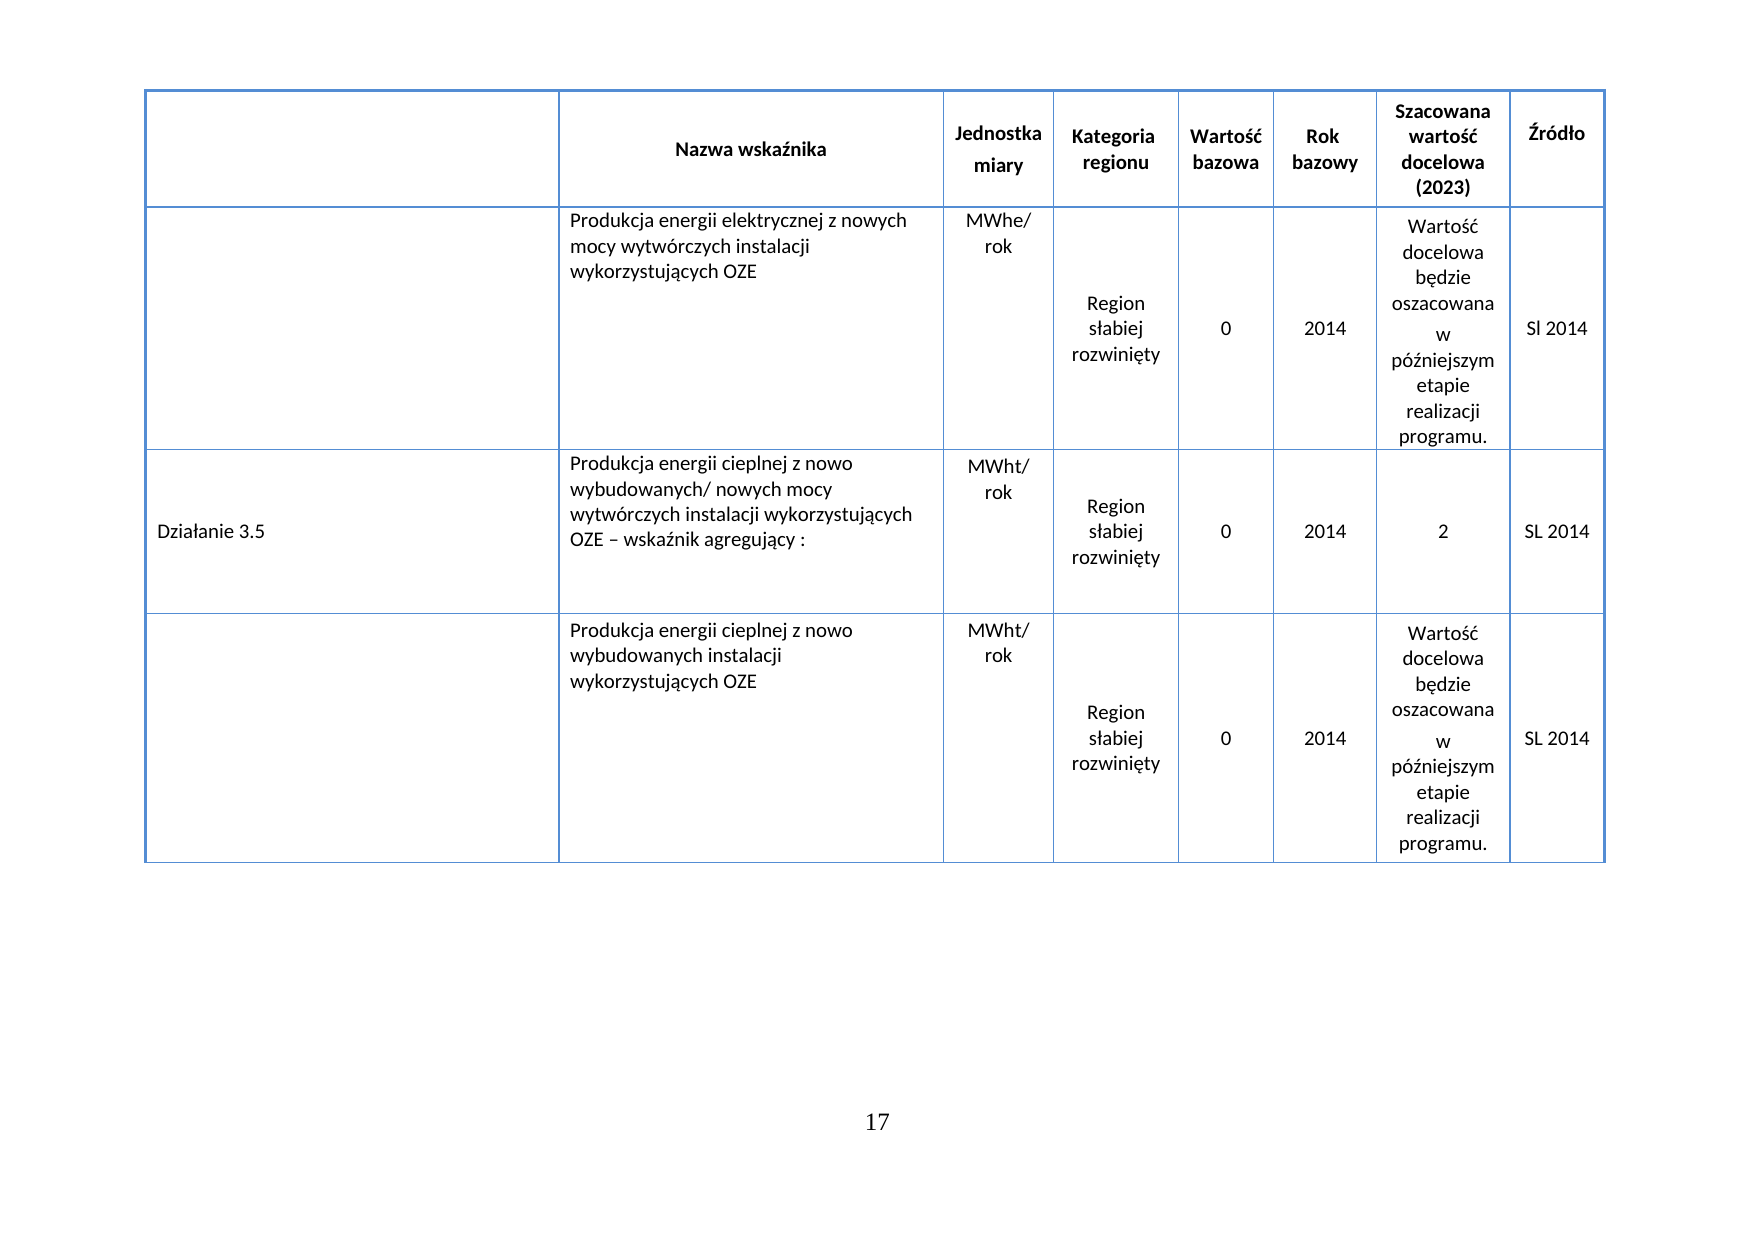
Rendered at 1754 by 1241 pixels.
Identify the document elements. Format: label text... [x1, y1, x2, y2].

table_header Nazwa wskaźnika [560, 92, 943, 206]
table_cell 0 [1179, 450, 1273, 612]
table_cell [147, 208, 558, 449]
table_cell MWht/rok [944, 614, 1053, 861]
table_header [147, 92, 558, 206]
table_header Jednostka miary [944, 92, 1053, 206]
table_cell MWht/rok [944, 450, 1053, 612]
table_cell Sl 2014 [1511, 208, 1603, 449]
table_cell [147, 614, 558, 861]
table_header Kategoria regionu [1054, 92, 1178, 206]
table_cell Region słabiej rozwinięty [1054, 614, 1178, 861]
table_cell 2014 [1274, 614, 1376, 861]
table_cell 2014 [1274, 208, 1376, 449]
table_cell 0 [1179, 208, 1273, 449]
table_cell 2014 [1274, 450, 1376, 612]
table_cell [1377, 208, 1509, 449]
table_header Szacowana wartość docelowa (2023) [1377, 92, 1509, 206]
table_cell Region słabiej rozwinięty [1054, 208, 1178, 449]
table_cell 0 [1179, 614, 1273, 861]
table_cell MWhe/rok [944, 208, 1053, 449]
table_cell 2 [1377, 450, 1509, 612]
table_header Wartość bazowa [1179, 92, 1273, 206]
table_cell SL 2014 [1511, 614, 1603, 861]
table_cell Wartość docelowa będzie oszacowana w późniejszym etapie realizacji programu. [1377, 614, 1509, 861]
table_cell SL 2014 [1511, 450, 1603, 612]
table_header Rok bazowy [1274, 92, 1376, 206]
table_cell Działanie 3.5 [147, 450, 558, 612]
table_cell Region słabiej rozwinięty [1054, 450, 1178, 612]
table_header Źródło [1511, 92, 1603, 206]
table_cell Produkcja energii cieplnej z nowo wybudowanych instalacji wykorzystujących OZE [560, 614, 943, 861]
table_cell Produkcja energii elektrycznej z nowych mocy wytwórczych instalacji wykorzystujących OZE [560, 208, 943, 449]
table_cell Produkcja energii cieplnej z nowo wybudowanych/ nowych mocy wytwórczych instalacji wykorzystujących OZE – wskaźnik agregujący : [560, 450, 943, 612]
